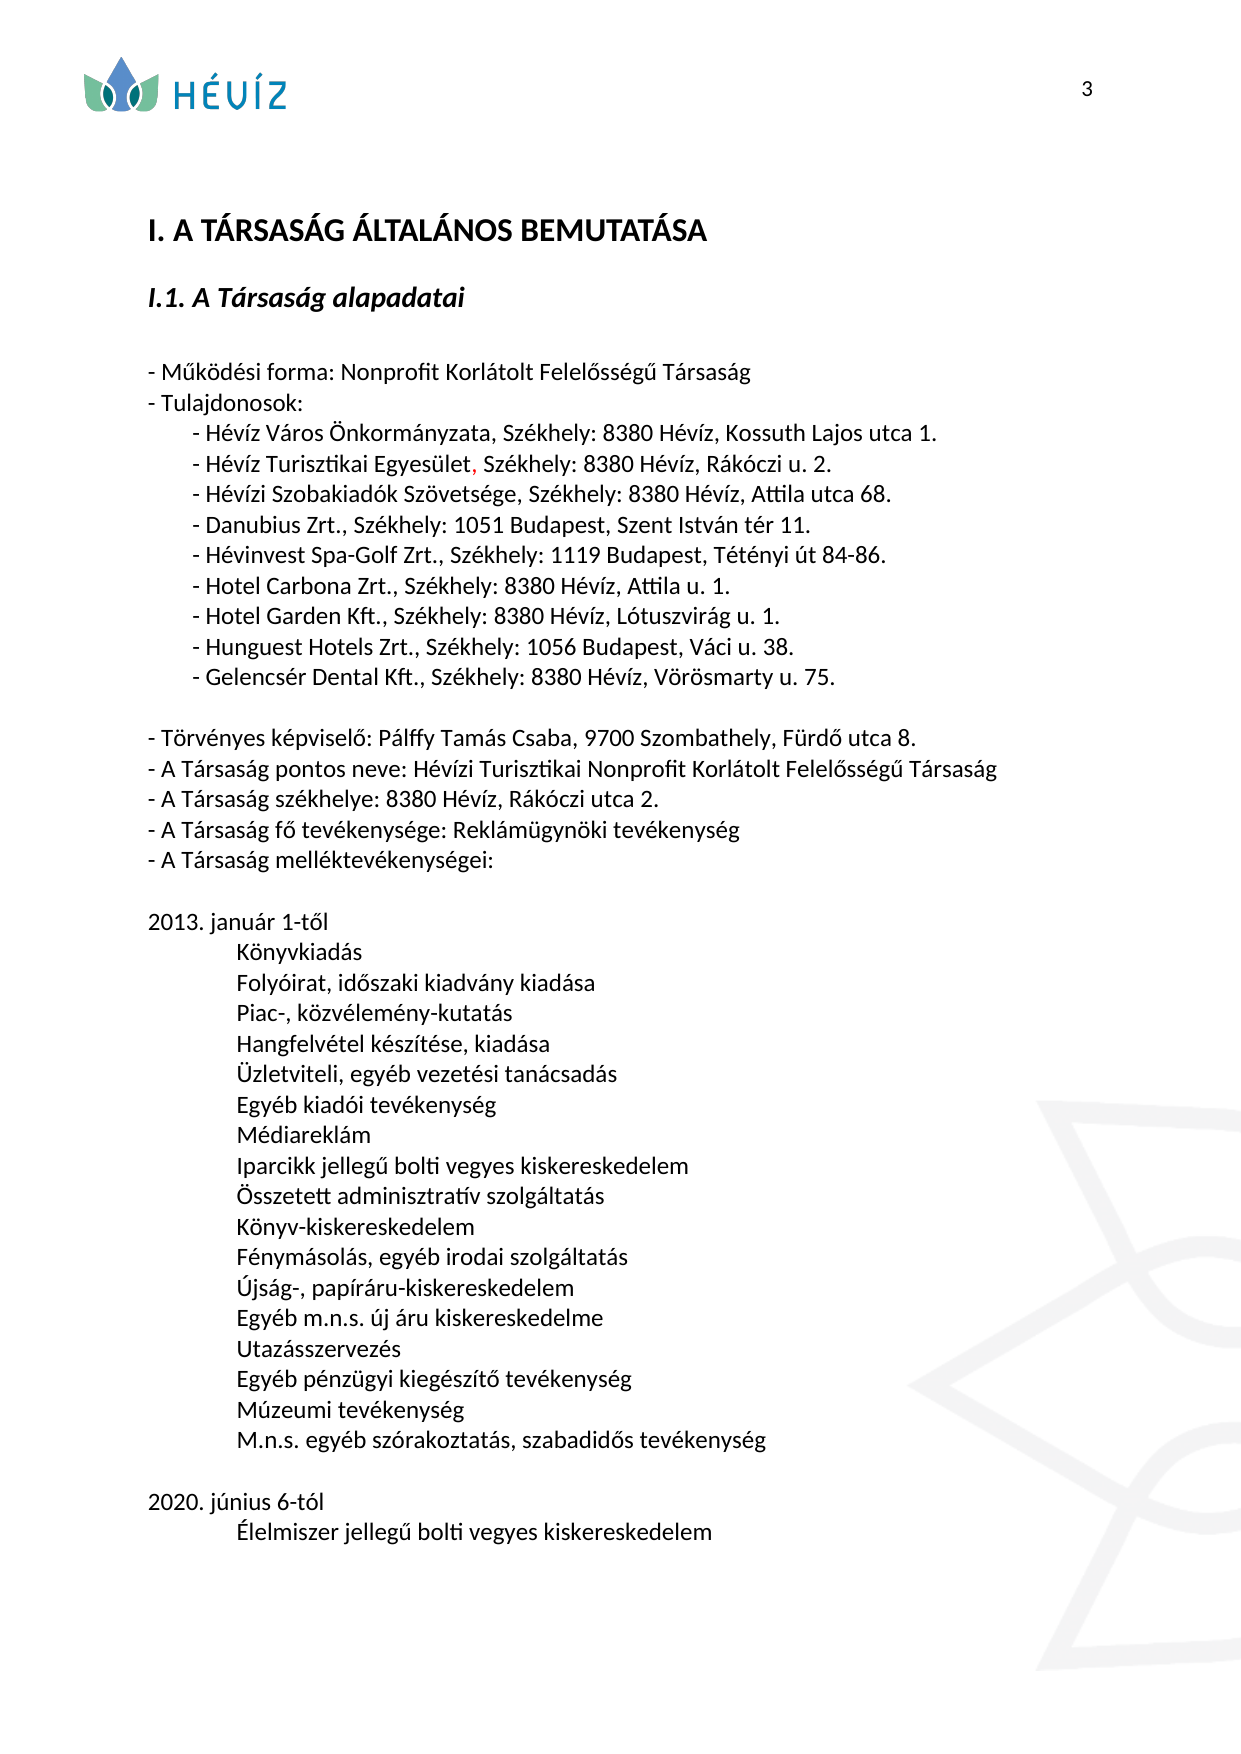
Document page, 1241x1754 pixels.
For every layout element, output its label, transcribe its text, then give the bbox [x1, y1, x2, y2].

text - Hotel Garden Kft., Székhely: 8380 Hévíz, Lótuszvirág u. 1. [148, 601, 1092, 631]
text - Hotel Carbona Zrt., Székhely: 8380 Hévíz, Attila u. 1. [148, 570, 1092, 601]
text Egyéb m.n.s. új áru kiskereskedelme [148, 1302, 1092, 1333]
text Hangfelvétel készítése, kiadása [148, 1028, 1092, 1058]
text - Hévízi Szobakiadók Szövetsége, Székhely: 8380 Hévíz, Attila utca 68. [148, 478, 1092, 509]
text Iparcikk jellegű bolti vegyes kiskereskedelem [148, 1150, 1092, 1180]
text - Hévíz Turisztikai Egyesület, Székhely: 8380 Hévíz, Rákóczi u. 2. [148, 448, 1092, 478]
text - Törvényes képviselő: Pálffy Tamás Csaba, 9700 Szombathely, Fürdő utca 8. [148, 723, 1092, 753]
text - Tulajdonosok: [148, 387, 1092, 417]
text - A Társaság melléktevékenységei: [148, 845, 1092, 875]
text Újság-, papíráru-kiskereskedelem [148, 1272, 1092, 1302]
text Médiareklám [148, 1119, 1092, 1150]
text - Gelencsér Dental Kft., Székhely: 8380 Hévíz, Vörösmarty u. 75. [148, 662, 1092, 692]
picture [84, 57, 286, 112]
text Fénymásolás, egyéb irodai szolgáltatás [148, 1241, 1092, 1272]
text - A Társaság pontos neve: Hévízi Turisztikai Nonprofit Korlátolt Felelősségű Társaság [148, 753, 1092, 784]
text - Danubius Zrt., Székhely: 1051 Budapest, Szent István tér 11. [192, 509, 1092, 539]
text Egyéb pénzügyi kiegészítő tevékenység [148, 1363, 1092, 1394]
text - Hévinvest Spa-Golf Zrt., Székhely: 1119 Budapest, Tétényi út 84-86. [148, 539, 1092, 570]
text Összetett adminisztratív szolgáltatás [148, 1180, 1092, 1211]
text Piac-, közvélemény-kutatás [148, 997, 1092, 1028]
text M.n.s. egyéb szórakoztatás, szabadidős tevékenység [148, 1424, 1092, 1455]
text 2020. június 6-tól [148, 1486, 1092, 1516]
text - Működési forma: Nonprofit Korlátolt Felelősségű Társaság [148, 356, 1092, 387]
text Üzletviteli, egyéb vezetési tanácsadás [148, 1058, 1092, 1089]
text 2013. január 1-től [148, 906, 1092, 936]
text Élelmiszer jellegű bolti vegyes kiskereskedelem [148, 1516, 1092, 1547]
subtitle I. A TÁRSASÁG ÁLTALÁNOS BEMUTATÁSA [148, 209, 1092, 249]
text - A Társaság fő tevékenysége: Reklámügynöki tevékenység [148, 814, 1092, 845]
text Folyóirat, időszaki kiadvány kiadása [148, 967, 1092, 997]
text Könyv-kiskereskedelem [148, 1211, 1092, 1241]
text - A Társaság székhelye: 8380 Hévíz, Rákóczi utca 2. [148, 784, 1092, 814]
text - Hunguest Hotels Zrt., Székhely: 1056 Budapest, Váci u. 38. [148, 631, 1092, 662]
text Könyvkiadás [148, 936, 1092, 967]
subtitle I.1. A Társaság alapadatai [148, 279, 1092, 314]
picture [274, 90, 286, 105]
text - Hévíz Város Önkormányzata, Székhely: 8380 Hévíz, Kossuth Lajos utca 1. [148, 417, 1092, 448]
text Utazásszervezés [148, 1333, 1092, 1363]
text Egyéb kiadói tevékenység [148, 1089, 1092, 1119]
text Múzeumi tevékenység [148, 1394, 1092, 1424]
